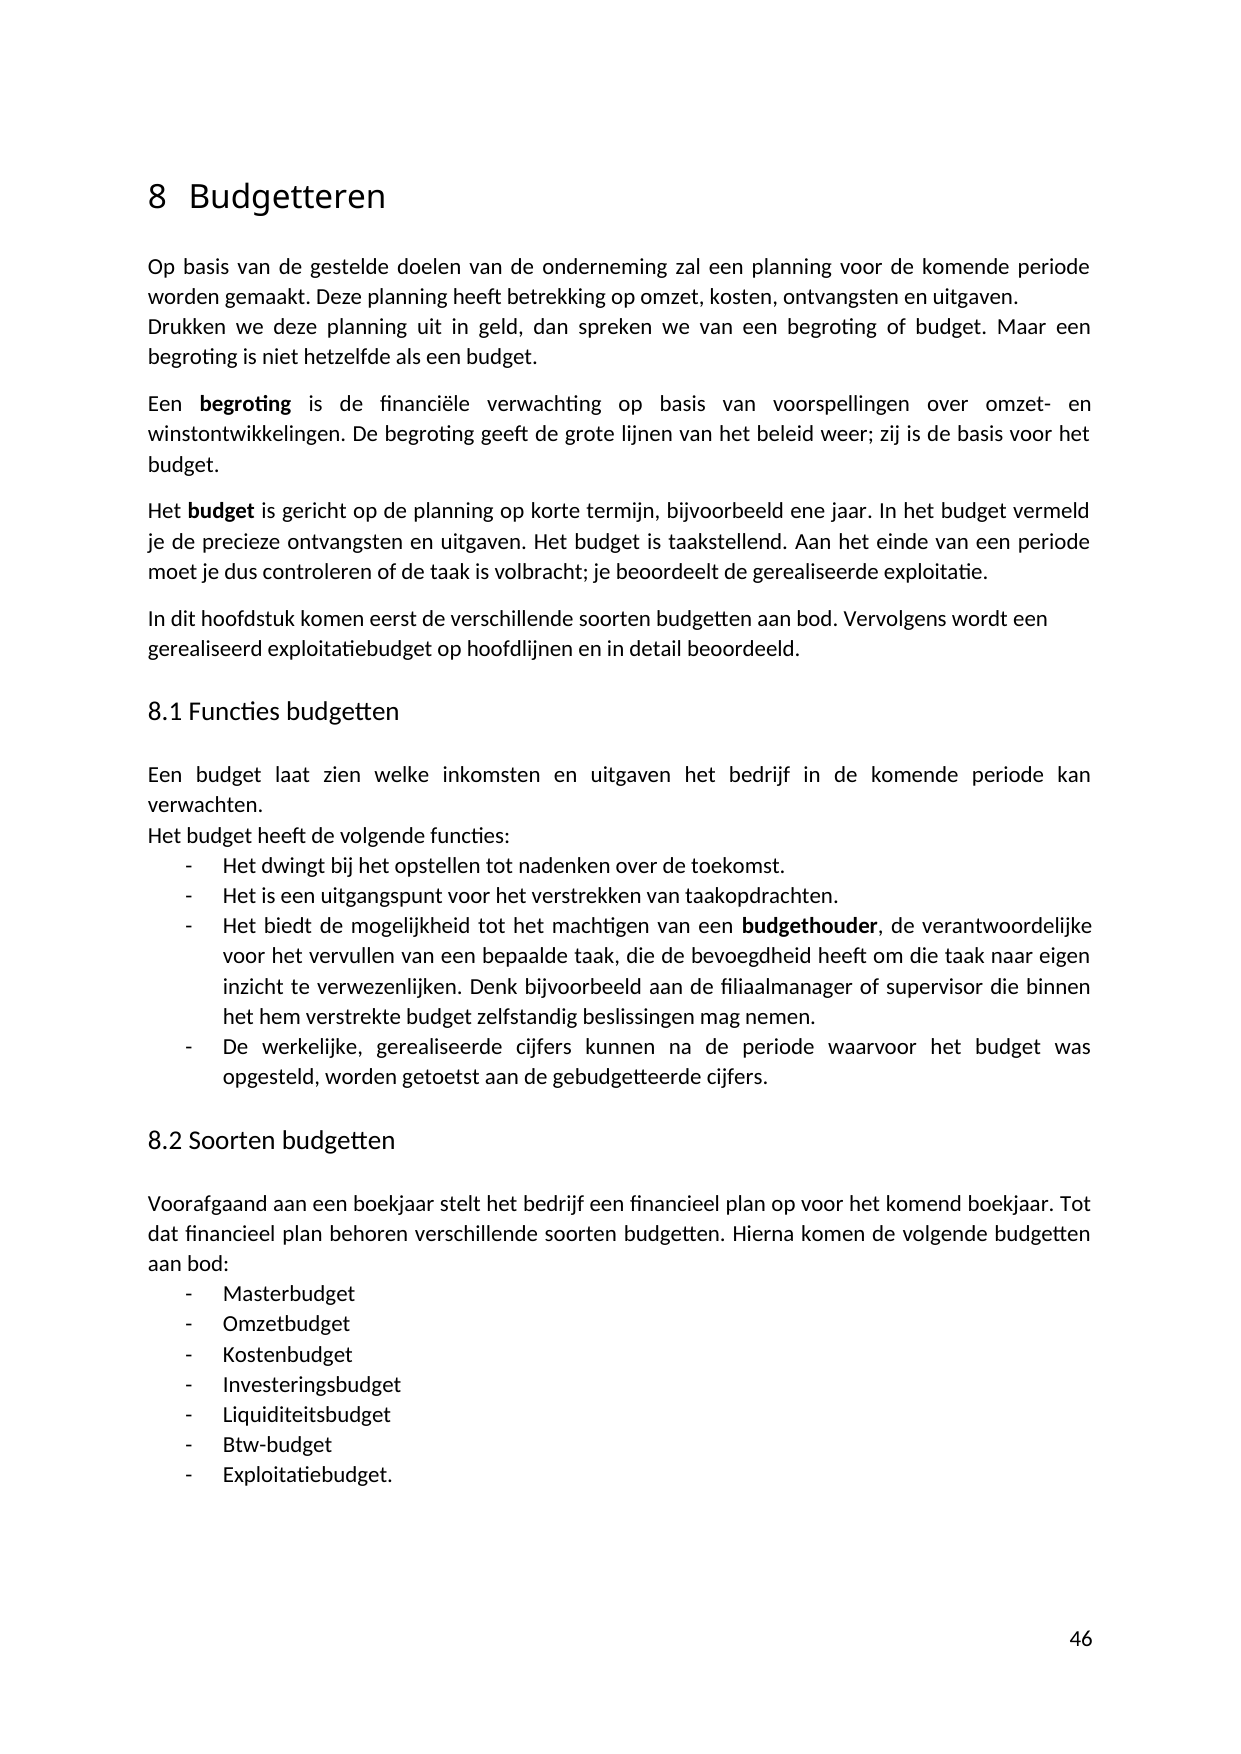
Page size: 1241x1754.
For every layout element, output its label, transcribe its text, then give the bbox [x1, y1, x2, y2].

list Omzetbudget [185, 1309, 1092, 1338]
subtitle Budgetteren [148, 173, 1092, 218]
list Investeringsbudget [185, 1370, 1092, 1398]
text Drukken we deze planning uit in geld, dan spreken we van een begroting of budget. Maar een begroting is niet hetzelfde als een budget. [148, 312, 1092, 371]
subtitle Soorten budgetten [148, 1123, 1092, 1156]
subtitle Functies budgetten [148, 694, 1092, 728]
list De werkelijke, gerealiseerde cijfers kunnen na de periode waarvoor het budget was opgesteld, worden getoetst aan de gebudgetteerde cijfers. [185, 1032, 1092, 1091]
list Het dwingt bij het opstellen tot nadenken over de toekomst. [185, 851, 1092, 879]
list Masterbudget [185, 1279, 1092, 1307]
text Het budget is gericht op de planning op korte termijn, bijvoorbeeld ene jaar. In het budget vermeld je de precieze ontvangsten en uitgaven. Het budget is taakstellend. Aan het einde van een periode moet je dus controleren of de taak is volbracht; je beoordeelt de gerealiseerde exploitatie. [148, 497, 1092, 585]
text Een budget laat zien welke inkomsten en uitgaven het bedrijf in de komende periode kan verwachten. [148, 760, 1092, 819]
list Kostenbudget [185, 1340, 1092, 1368]
text Een begroting is de financiële verwachting op basis van voorspellingen over omzet- en winstontwikkelingen. De begroting geeft de grote lijnen van het beleid weer; zij is de basis voor het budget. [148, 389, 1092, 478]
text Voorafgaand aan een boekjaar stelt het bedrijf een financieel plan op voor het komend boekjaar. Tot dat financieel plan behoren verschillende soorten budgetten. Hierna komen de volgende budgetten aan bod: [148, 1189, 1092, 1277]
text Het budget heeft de volgende functies: [148, 821, 1092, 849]
list Liquiditeitsbudget [185, 1400, 1092, 1428]
list Het biedt de mogelijkheid tot het machtigen van een budgethouder, de verantwoordelijke voor het vervullen van een bepaalde taak, die de bevoegdheid heeft om die taak naar eigen inzicht te verwezenlijken. Denk bijvoorbeeld aan de filiaalmanager of supervisor die binnen het hem verstrekte budget zelfstandig beslissingen mag nemen. [185, 911, 1092, 1030]
text Op basis van de gestelde doelen van de onderneming zal een planning voor de komende periode worden gemaakt. Deze planning heeft betrekking op omzet, kosten, ontvangsten en uitgaven. [148, 252, 1092, 310]
list Het is een uitgangspunt voor het verstrekken van taakopdrachten. [185, 881, 1092, 909]
text In dit hoofdstuk komen eerst de verschillende soorten budgetten aan bod. Vervolgens wordt een gerealiseerd exploitatiebudget op hoofdlijnen en in detail beoordeeld. [148, 604, 1078, 662]
list Exploitatiebudget. [185, 1461, 1092, 1489]
list Btw-budget [185, 1430, 1092, 1458]
